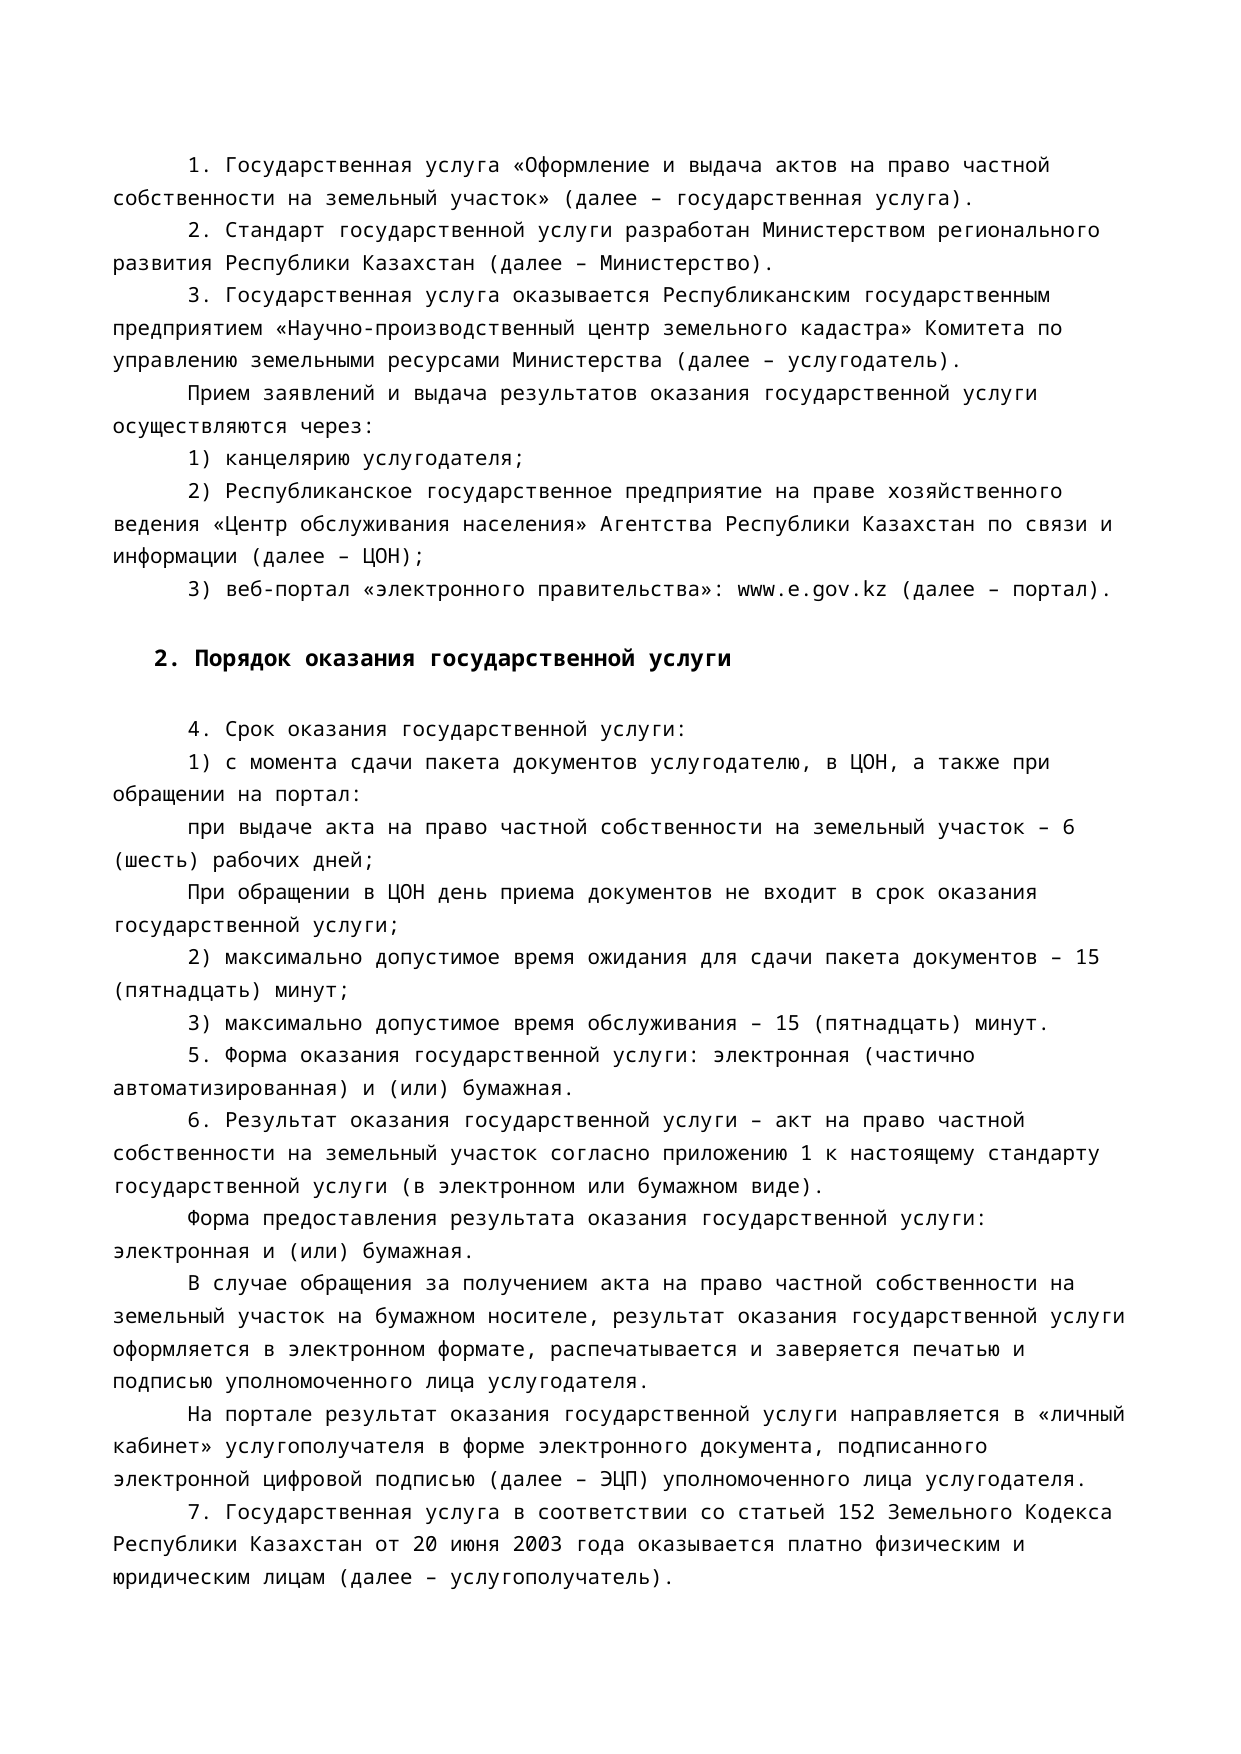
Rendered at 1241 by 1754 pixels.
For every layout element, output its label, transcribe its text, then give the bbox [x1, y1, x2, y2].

text 1. Государственная услуга «Оформление и выдача актов на право частной собственности на земельный участок» (далее – государственная услуга). 2. Стандарт государственной услуги разработан Министерством регионального развития Республики Казахстан (далее – Министерство). 3. Государственная услуга оказывается Республиканским государственным предприятием «Научно-производственный центр земельного кадастра» Комитета по управлению земельными ресурсами Министерства (далее – услугодатель). Прием заявлений и выдача результатов оказания государственной услуги осуществляются через: 1) канцелярию услугодателя; 2) Республиканское государственное предприятие на праве хозяйственного ведения «Центр обслуживания населения» Агентства Республики Казахстан по связи и информации (далее – ЦОН); 3) веб-портал «электронного правительства»: www.e.gov.kz (далее – портал). [112, 150, 1128, 602]
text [112, 714, 1128, 1590]
text 2. Порядок оказания государственной услуги [112, 642, 1128, 674]
